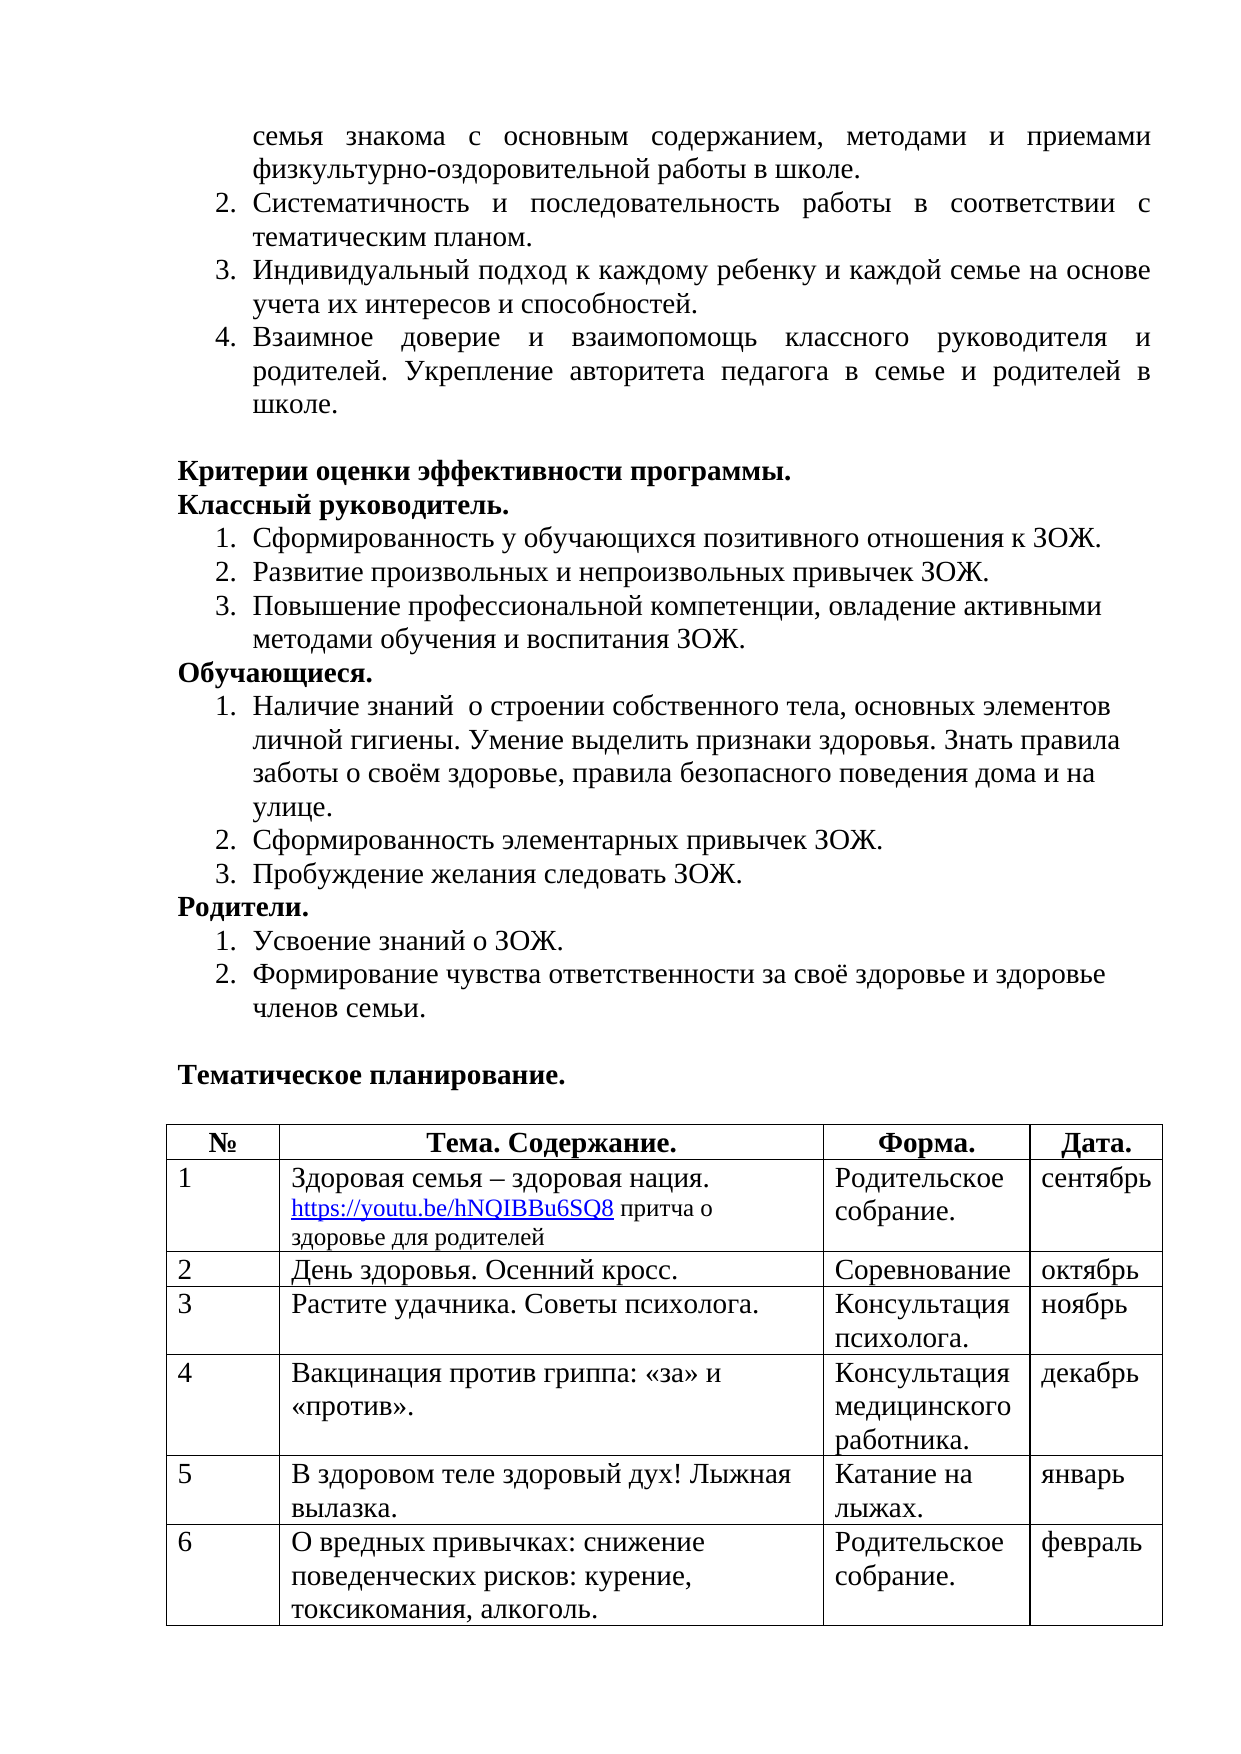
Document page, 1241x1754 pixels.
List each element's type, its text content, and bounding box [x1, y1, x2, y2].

table_cell 2 [167, 1252, 279, 1286]
list Взаимное доверие и взаимопомощь классного руководителя и родителей. Укрепление авторитета педагога в семье и родителей в школе. [215, 319, 1152, 420]
table_cell Родительское собрание. [824, 1160, 1029, 1251]
table_cell декабрь [1031, 1355, 1162, 1455]
text Критерии оценки эффективности программы. [177, 453, 1152, 487]
table_cell 4 [167, 1355, 279, 1455]
table_cell Вакцинация против гриппа: «за» и «против». [280, 1355, 823, 1455]
table_cell январь [1031, 1456, 1162, 1523]
table_cell 3 [167, 1287, 279, 1354]
list Пробуждение желания следовать ЗОЖ. [215, 856, 1152, 889]
table_header Тема. Содержание. [280, 1125, 823, 1159]
list Систематичность и последовательность работы в соответствии с тематическим планом. [215, 185, 1152, 252]
table_cell О вредных привычках: снижение поведенческих рисков: курение, токсикомания, алкоголь. [280, 1525, 823, 1625]
table_cell Здоровая семья – здоровая нация. https://youtu.be/hNQIBBu6SQ8 притча о здоровье для родителей [280, 1160, 823, 1251]
table_cell октябрь [1031, 1252, 1162, 1286]
table_cell Консультация психолога. [824, 1287, 1029, 1354]
table_cell 1 [167, 1160, 279, 1251]
table_cell февраль [1031, 1525, 1162, 1625]
table_cell сентябрь [1031, 1160, 1162, 1251]
table_cell 6 [167, 1525, 279, 1625]
list Повышение профессиональной компетенции, овладение активными методами обучения и воспитания ЗОЖ. [215, 588, 1152, 655]
text Тематическое планирование. [177, 1024, 1152, 1091]
table_cell Соревнование [824, 1252, 1029, 1286]
table_cell 5 [167, 1456, 279, 1523]
table_cell В здоровом теле здоровый дух! Лыжная вылазка. [280, 1456, 823, 1523]
table_header Форма. [824, 1125, 1029, 1159]
table_cell День здоровья. Осенний кросс. [280, 1252, 823, 1286]
text Обучающиеся. [177, 655, 1152, 688]
table_cell Катание на лыжах. [824, 1456, 1029, 1523]
list Индивидуальный подход к каждому ребенку и каждой семье на основе учета их интересов и способностей. [215, 252, 1152, 319]
table_cell ноябрь [1031, 1287, 1162, 1354]
list Сформированность у обучающихся позитивного отношения к ЗОЖ. [215, 521, 1152, 554]
list Формирование чувства ответственности за своё здоровье и здоровье членов семьи. [215, 957, 1152, 1024]
list Наличие знаний о строении собственного тела, основных элементов личной гигиены. Умение выделить признаки здоровья. Знать правила заботы о своём здоровье, правила безопасного поведения дома и на улице. [215, 688, 1152, 822]
text Родители. [177, 889, 1152, 923]
table_cell Консультация медицинского работника. [824, 1355, 1029, 1455]
list Усвоение знаний о ЗОЖ. [215, 923, 1152, 957]
list Развитие произвольных и непроизвольных привычек ЗОЖ. [215, 554, 1152, 588]
table_header № [167, 1125, 279, 1159]
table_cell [824, 1525, 1029, 1625]
list Сформированность элементарных привычек ЗОЖ. [215, 822, 1152, 856]
text Классный руководитель. [177, 487, 1152, 521]
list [215, 118, 1152, 185]
table_cell Растите удачника. Советы психолога. [280, 1287, 823, 1354]
table_header Дата. [1031, 1125, 1162, 1159]
